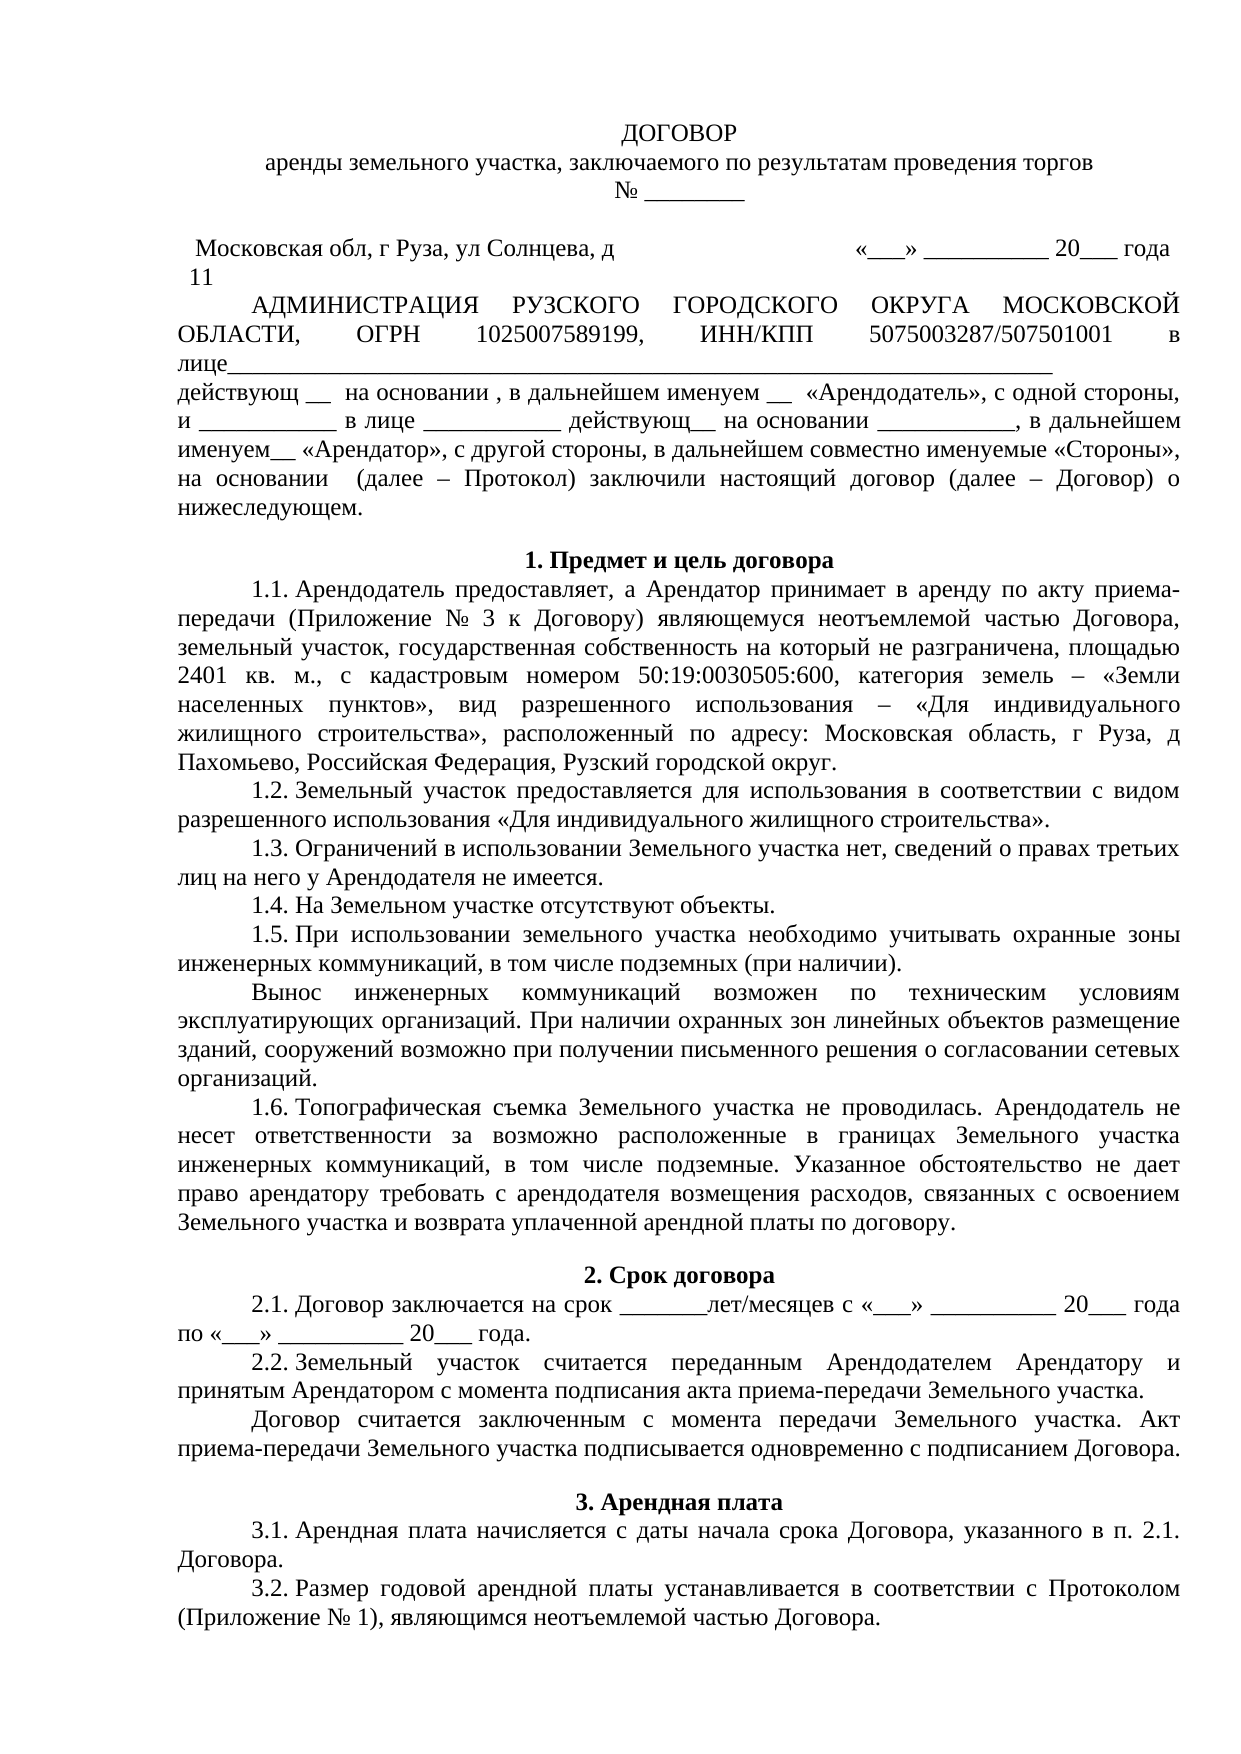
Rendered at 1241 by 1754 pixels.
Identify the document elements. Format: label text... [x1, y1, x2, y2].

table_header Московская обл, г Руза, ул Солнцева, д 11 [177, 233, 635, 291]
text 2.2. Земельный участок считается переданным Арендодателем Арендатору и принятым Арендатором с момента подписания акта приема-передачи Земельного участка. [177, 1347, 1181, 1404]
text 3.2. Размер годовой арендной платы устанавливается в соответствии с Протоколом (Приложение № 1), являющимся неотъемлемой частью Договора. [177, 1573, 1181, 1631]
text 2.1. Договор заключается на срок _______лет/месяцев с «___» __________ 20___ года по «___» __________ 20___ года. [177, 1289, 1181, 1347]
text Договор считается заключенным с момента передачи Земельного участка. Акт приема-передачи Земельного участка подписывается одновременно с подписанием Договора. [177, 1404, 1181, 1462]
text 3.1. Арендная плата начисляется с даты начала срока Договора, указанного в п. 2.1. Договора. [177, 1516, 1181, 1573]
text 2. Срок договора [177, 1261, 1181, 1289]
text 1.6. Топографическая съемка Земельного участка не проводилась. Арендодатель не несет ответственности за возможно расположенные в границах Земельного участка инженерных коммуникаций, в том числе подземные. Указанное обстоятельство не дает право арендатору требовать с арендодателя возмещения расходов, связанных с освоением Земельного участка и возврата уплаченной арендной платы по договору. [177, 1092, 1181, 1236]
text АДМИНИСТРАЦИЯ РУЗСКОГО ГОРОДСКОГО ОКРУГА МОСКОВСКОЙ ОБЛАСТИ, ОГРН 1025007589199, ИНН/КПП 5075003287/507501001 в лице__________________________________________________________________ действующ __ на основании , в дальнейшем именуем __ «Арендодатель», с одной стороны, и ___________ в лице ___________ действующ__ на основании ___________, в дальнейшем именуем__ «Арендатор», с другой стороны, в дальнейшем совместно именуемые «Стороны», на основании (далее – Протокол) заключили настоящий договор (далее – Договор) о нижеследующем. [177, 291, 1181, 521]
text № ________ [177, 176, 1181, 204]
text аренды земельного участка, заключаемого по результатам проведения торгов [177, 147, 1181, 176]
text ДОГОВОР [177, 118, 1181, 147]
text 1.1. Арендодатель предоставляет, а Арендатор принимает в аренду по акту приема-передачи (Приложение № 3 к Договору) являющемуся неотъемлемой частью Договора, земельный участок, государственная собственность на который не разграничена, площадью 2401 кв. м., с кадастровым номером 50:19:0030505:600, категория земель – «Земли населенных пунктов», вид разрешенного использования – «Для индивидуального жилищного строительства», расположенный по адресу: Московская область, г Руза, д Пахомьево, Российская Федерация, Рузский городской округ. [177, 574, 1181, 776]
text 1.5. При использовании земельного участка необходимо учитывать охранные зоны инженерных коммуникаций, в том числе подземных (при наличии). [177, 919, 1181, 977]
table_header «___» __________ 20___ года [635, 233, 1181, 291]
text 1. Предмет и цель договора [177, 546, 1181, 574]
text 1.2. Земельный участок предоставляется для использования в соответствии с видом разрешенного использования «Для индивидуального жилищного строительства». [177, 776, 1181, 833]
text 1.3. Ограничений в использовании Земельного участка нет, сведений о правах третьих лиц на него у Арендодателя не имеется. [177, 833, 1181, 891]
text Вынос инженерных коммуникаций возможен по техническим условиям эксплуатирующих организаций. При наличии охранных зон линейных объектов размещение зданий, сооружений возможно при получении письменного решения о согласовании сетевых организаций. [177, 977, 1181, 1092]
text 3. Арендная плата [177, 1487, 1181, 1516]
text 1.4. На Земельном участке отсутствуют объекты. [177, 891, 1181, 919]
